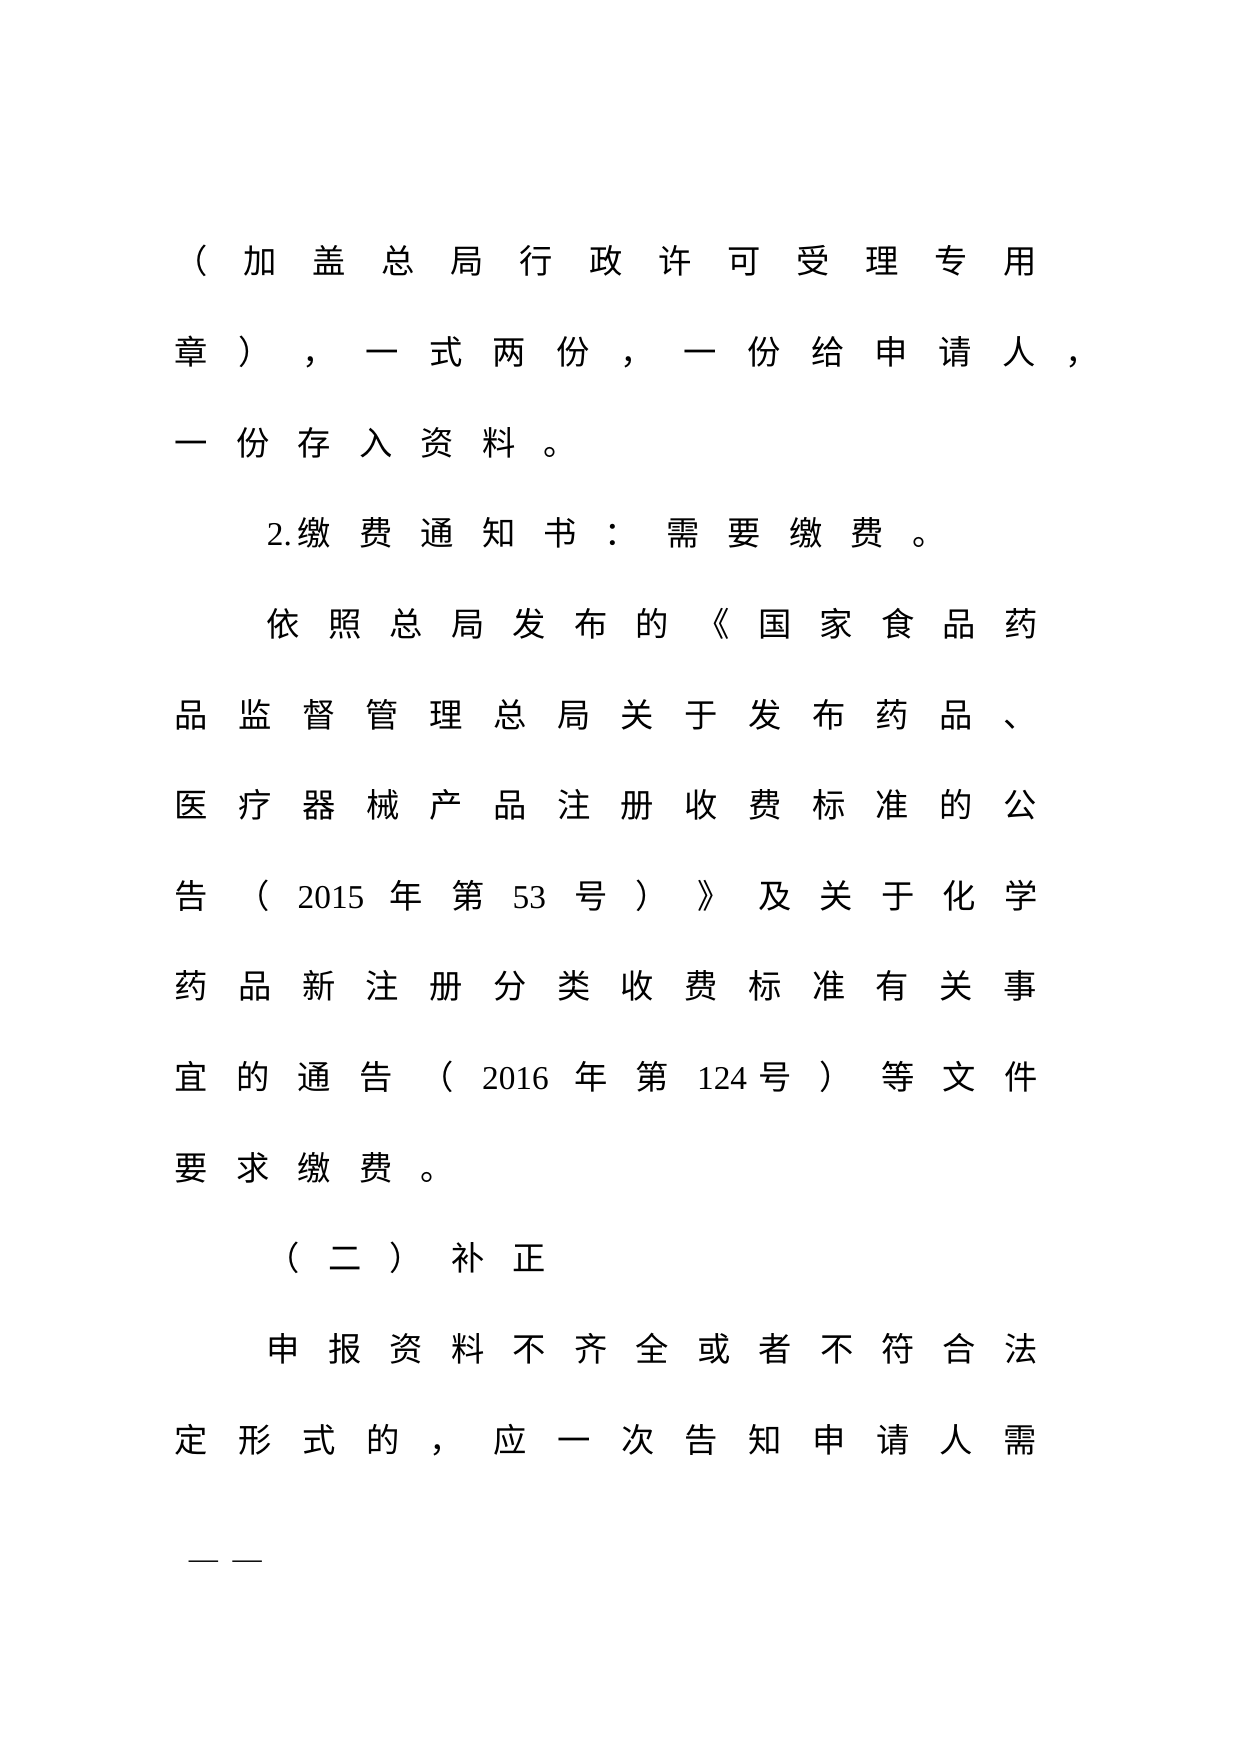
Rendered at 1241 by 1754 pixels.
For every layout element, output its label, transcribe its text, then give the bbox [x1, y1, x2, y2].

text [174, 214, 1066, 486]
subtitle （二）补正 [174, 1211, 1066, 1302]
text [174, 1302, 1066, 1483]
text 依照总局发布的《国家食品药品监督管理总局关于发布药品、医疗器械产品注册收费标准的公告（2015年第53号）》及关于化学药品新注册分类收费标准有关事宜的通告（2016年第124号）等文件要求缴费。 [174, 577, 1066, 1211]
text 2.缴费通知书：需要缴费。 [174, 486, 1066, 577]
